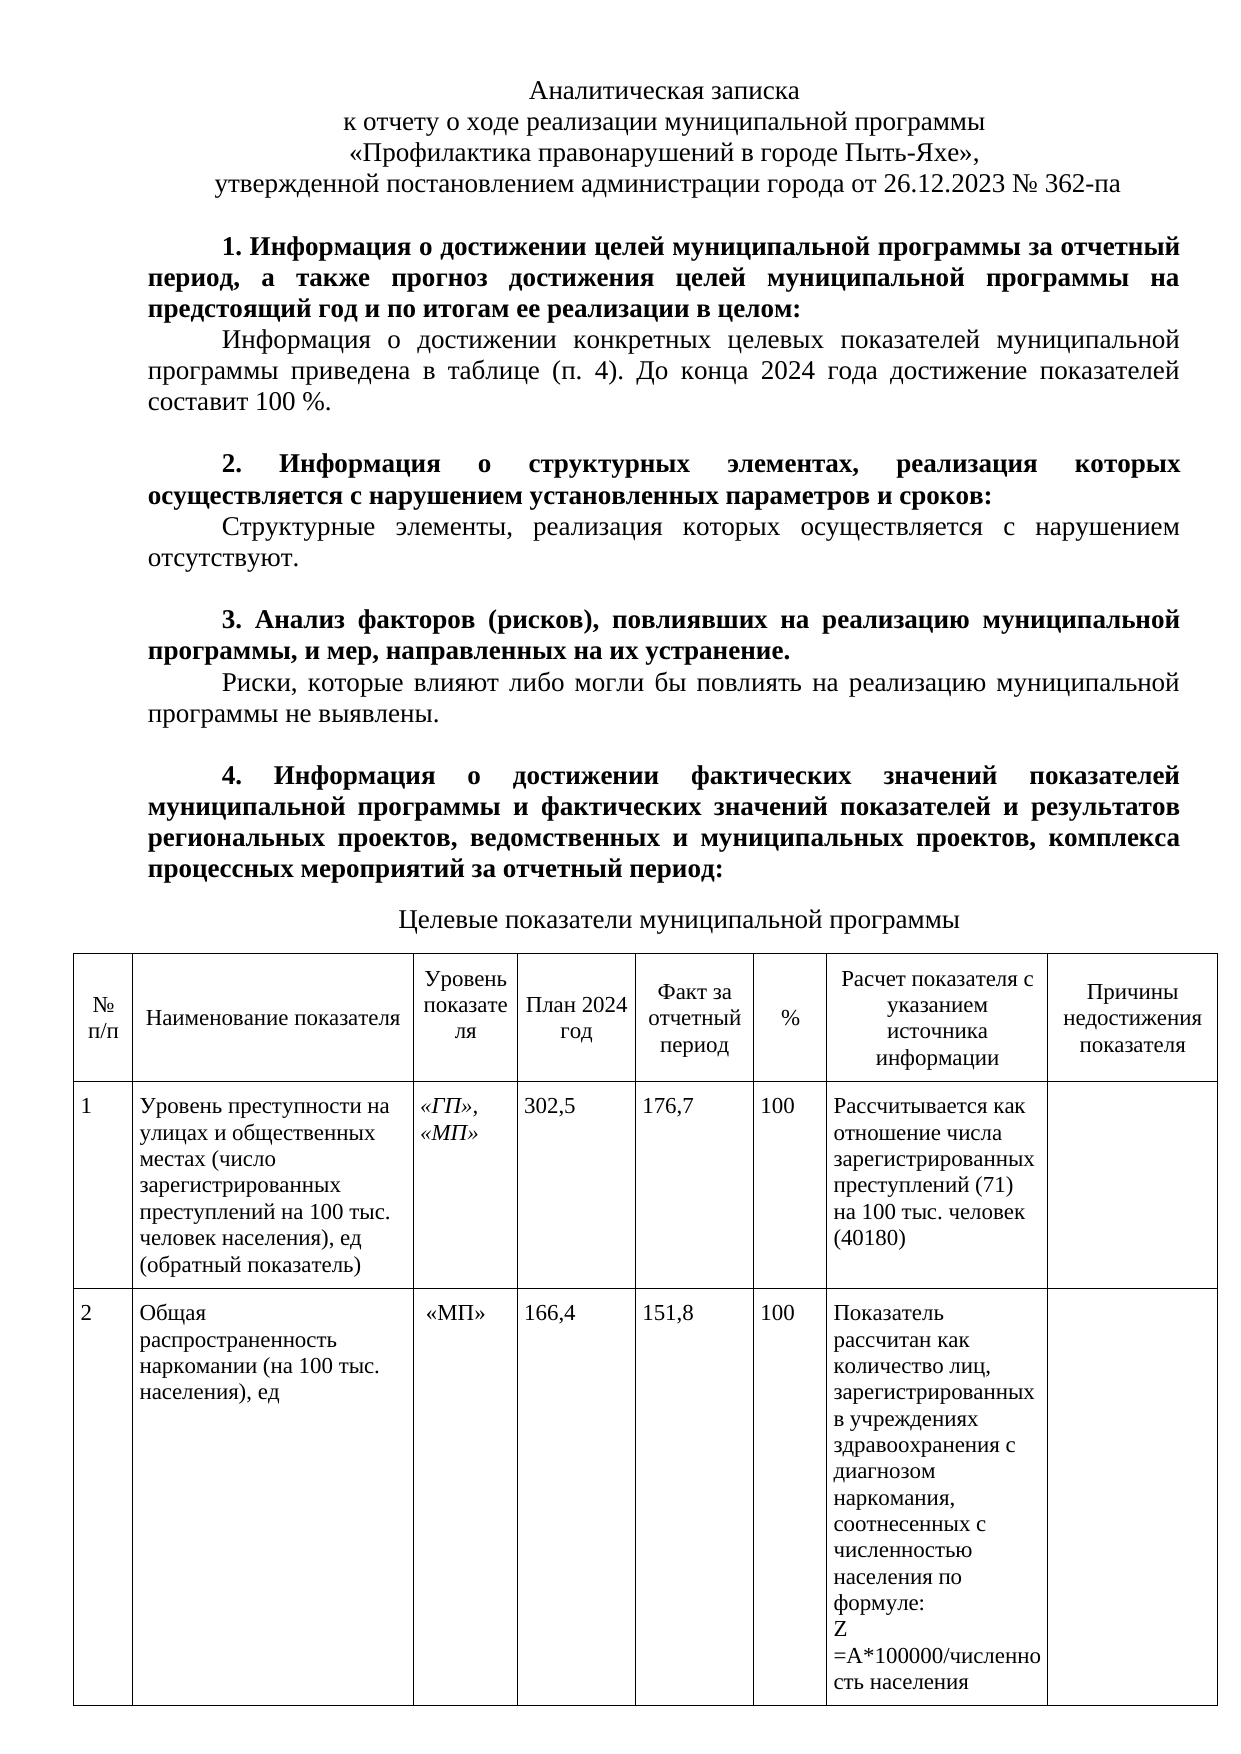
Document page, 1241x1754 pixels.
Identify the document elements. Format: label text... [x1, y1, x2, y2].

text Информация о достижении конкретных целевых показателей муниципальной программы приведена в таблице (п. 4). До конца 2024 года достижение показателей составит 100 %. [148, 323, 1181, 416]
text 2. Информация о структурных элементах, реализация которых осуществляется с нарушением установленных параметров и сроков: [148, 448, 1181, 510]
table_cell Уровень преступности на улицах и общественных местах (число зарегистрированных преступлений на 100 тыс. человек населения), ед (обратный показатель) [133, 1082, 413, 1288]
table_header Наименование показателя [133, 954, 413, 1081]
text 1. Информация о достижении целей муниципальной программы за отчетный период, а также прогноз достижения целей муниципальной программы на предстоящий год и по итогам ее реализации в целом: [148, 229, 1181, 323]
table_cell 2 [74, 1289, 132, 1705]
text «Профилактика правонарушений в городе Пыть-Яхе», [148, 136, 1181, 167]
table_cell 176,7 [636, 1082, 753, 1288]
text Аналитическая записка [148, 74, 1181, 105]
table_header Расчет показателя с указанием источника информации [827, 954, 1047, 1081]
table_cell 166,4 [518, 1289, 635, 1705]
table_header План 2024 год [518, 954, 635, 1081]
table_cell «ГП», «МП» [414, 1082, 517, 1288]
table_cell 1 [74, 1082, 132, 1288]
table_header % [754, 954, 826, 1081]
table_header № п/п [74, 954, 132, 1081]
table_header Причины недостижения показателя [1048, 954, 1217, 1081]
text Риски, которые влияют либо могли бы повлиять на реализацию муниципальной программы не выявлены. [148, 666, 1181, 728]
table_cell 100 [754, 1289, 826, 1705]
text к отчету о ходе реализации муниципальной программы [148, 105, 1181, 136]
table_cell Рассчитывается как отношение числа зарегистрированных преступлений (71) на 100 тыс. человек (40180) [827, 1082, 1047, 1288]
table_cell [1048, 1289, 1217, 1705]
text Целевые показатели муниципальной программы [148, 903, 1181, 934]
table_cell 151,8 [636, 1289, 753, 1705]
text 4. Информация о достижении фактических значений показателей муниципальной программы и фактических значений показателей и результатов региональных проектов, ведомственных и муниципальных проектов, комплекса процессных мероприятий за отчетный период: [148, 759, 1181, 884]
table_cell 302,5 [518, 1082, 635, 1288]
table_cell 100 [754, 1082, 826, 1288]
text 3. Анализ факторов (рисков), повлиявших на реализацию муниципальной программы, и мер, направленных на их устранение. [148, 603, 1181, 666]
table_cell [827, 1289, 1047, 1705]
text утвержденной постановлением администрации города от 26.12.2023 № 362-па [148, 167, 1181, 198]
table_header Уровень показателя [414, 954, 517, 1081]
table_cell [133, 1289, 413, 1705]
text Структурные элементы, реализация которых осуществляется с нарушением отсутствуют. [148, 510, 1181, 572]
table_header Факт за отчетный период [636, 954, 753, 1081]
table_cell «МП» [414, 1289, 517, 1705]
table_cell [1048, 1082, 1217, 1288]
